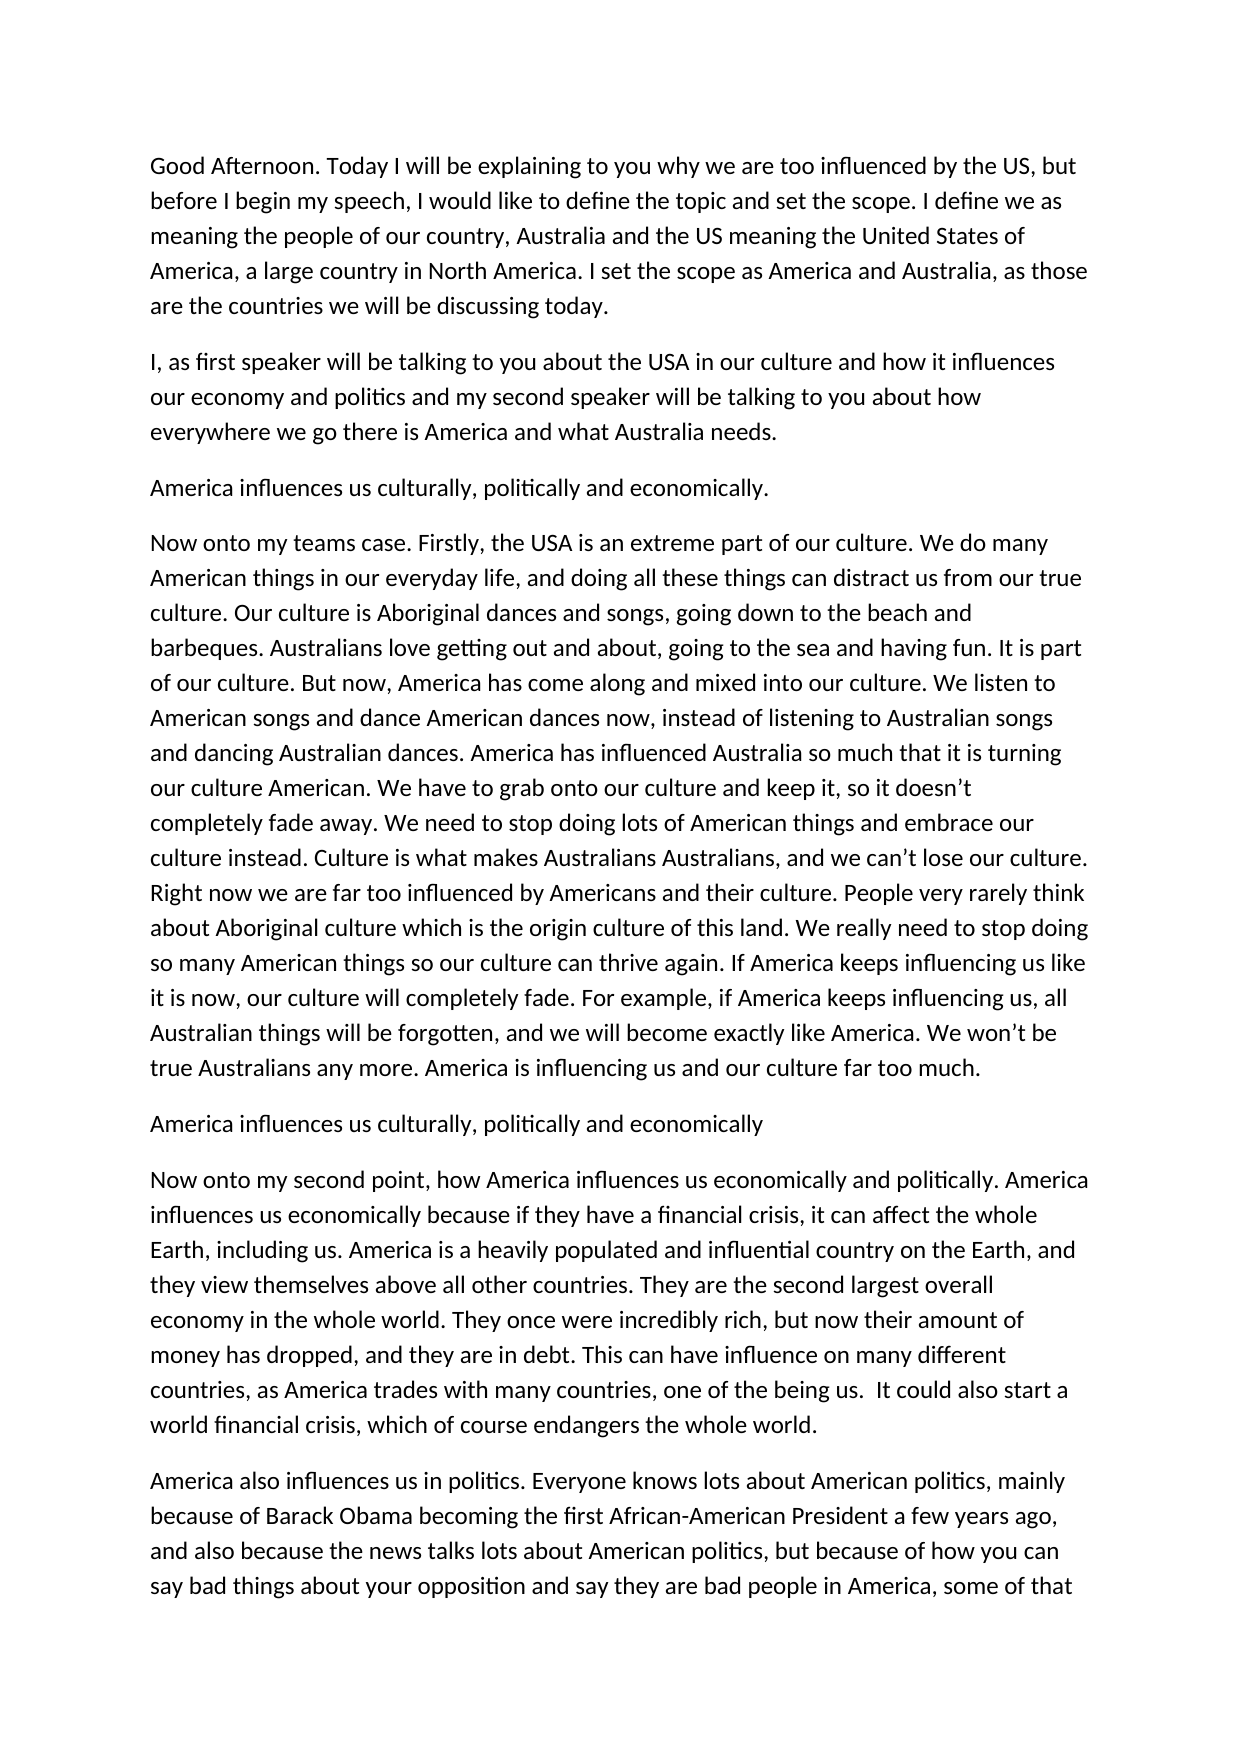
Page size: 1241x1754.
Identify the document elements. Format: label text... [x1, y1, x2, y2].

text America influences us culturally, politically and economically. [150, 472, 1090, 502]
text I, as first speaker will be talking to you about the USA in our culture and how it influences our economy and politics and my second speaker will be talking to you about how everywhere we go there is America and what Australia needs. [150, 346, 1090, 446]
text Now onto my second point, how America influences us economically and politically. America influences us economically because if they have a financial crisis, it can affect the whole Earth, including us. America is a heavily populated and influential country on the Earth, and they view themselves above all other countries. They are the second largest overall economy in the whole world. They once were incredibly rich, but now their amount of money has dropped, and they are in debt. This can have influence on many different countries, as America trades with many countries, one of the being us. It could also start a world financial crisis, which of course endangers the whole world. [150, 1164, 1090, 1440]
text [150, 1465, 1090, 1601]
text Now onto my teams case. Firstly, the USA is an extreme part of our culture. We do many American things in our everyday life, and doing all these things can distract us from our true culture. Our culture is Aboriginal dances and songs, going down to the beach and barbeques. Australians love getting out and about, going to the sea and having fun. It is part of our culture. But now, America has come along and mixed into our culture. We listen to American songs and dance American dances now, instead of listening to Australian songs and dancing Australian dances. America has influenced Australia so much that it is turning our culture American. We have to grab onto our culture and keep it, so it doesn’t completely fade away. We need to stop doing lots of American things and embrace our culture instead. Culture is what makes Australians Australians, and we can’t lose our culture. Right now we are far too influenced by Americans and their culture. People very rarely think about Aboriginal culture which is the origin culture of this land. We really need to stop doing so many American things so our culture can thrive again. If America keeps influencing us like it is now, our culture will completely fade. For example, if America keeps influencing us, all Australian things will be forgotten, and we will become exactly like America. We won’t be true Australians any more. America is influencing us and our culture far too much. [150, 527, 1090, 1083]
text Good Afternoon. Today I will be explaining to you why we are too influenced by the US, but before I begin my speech, I would like to define the topic and set the scope. I define we as meaning the people of our country, Australia and the US meaning the United States of America, a large country in North America. I set the scope as America and Australia, as those are the countries we will be discussing today. [150, 150, 1090, 321]
text America influences us culturally, politically and economically [150, 1108, 1090, 1139]
